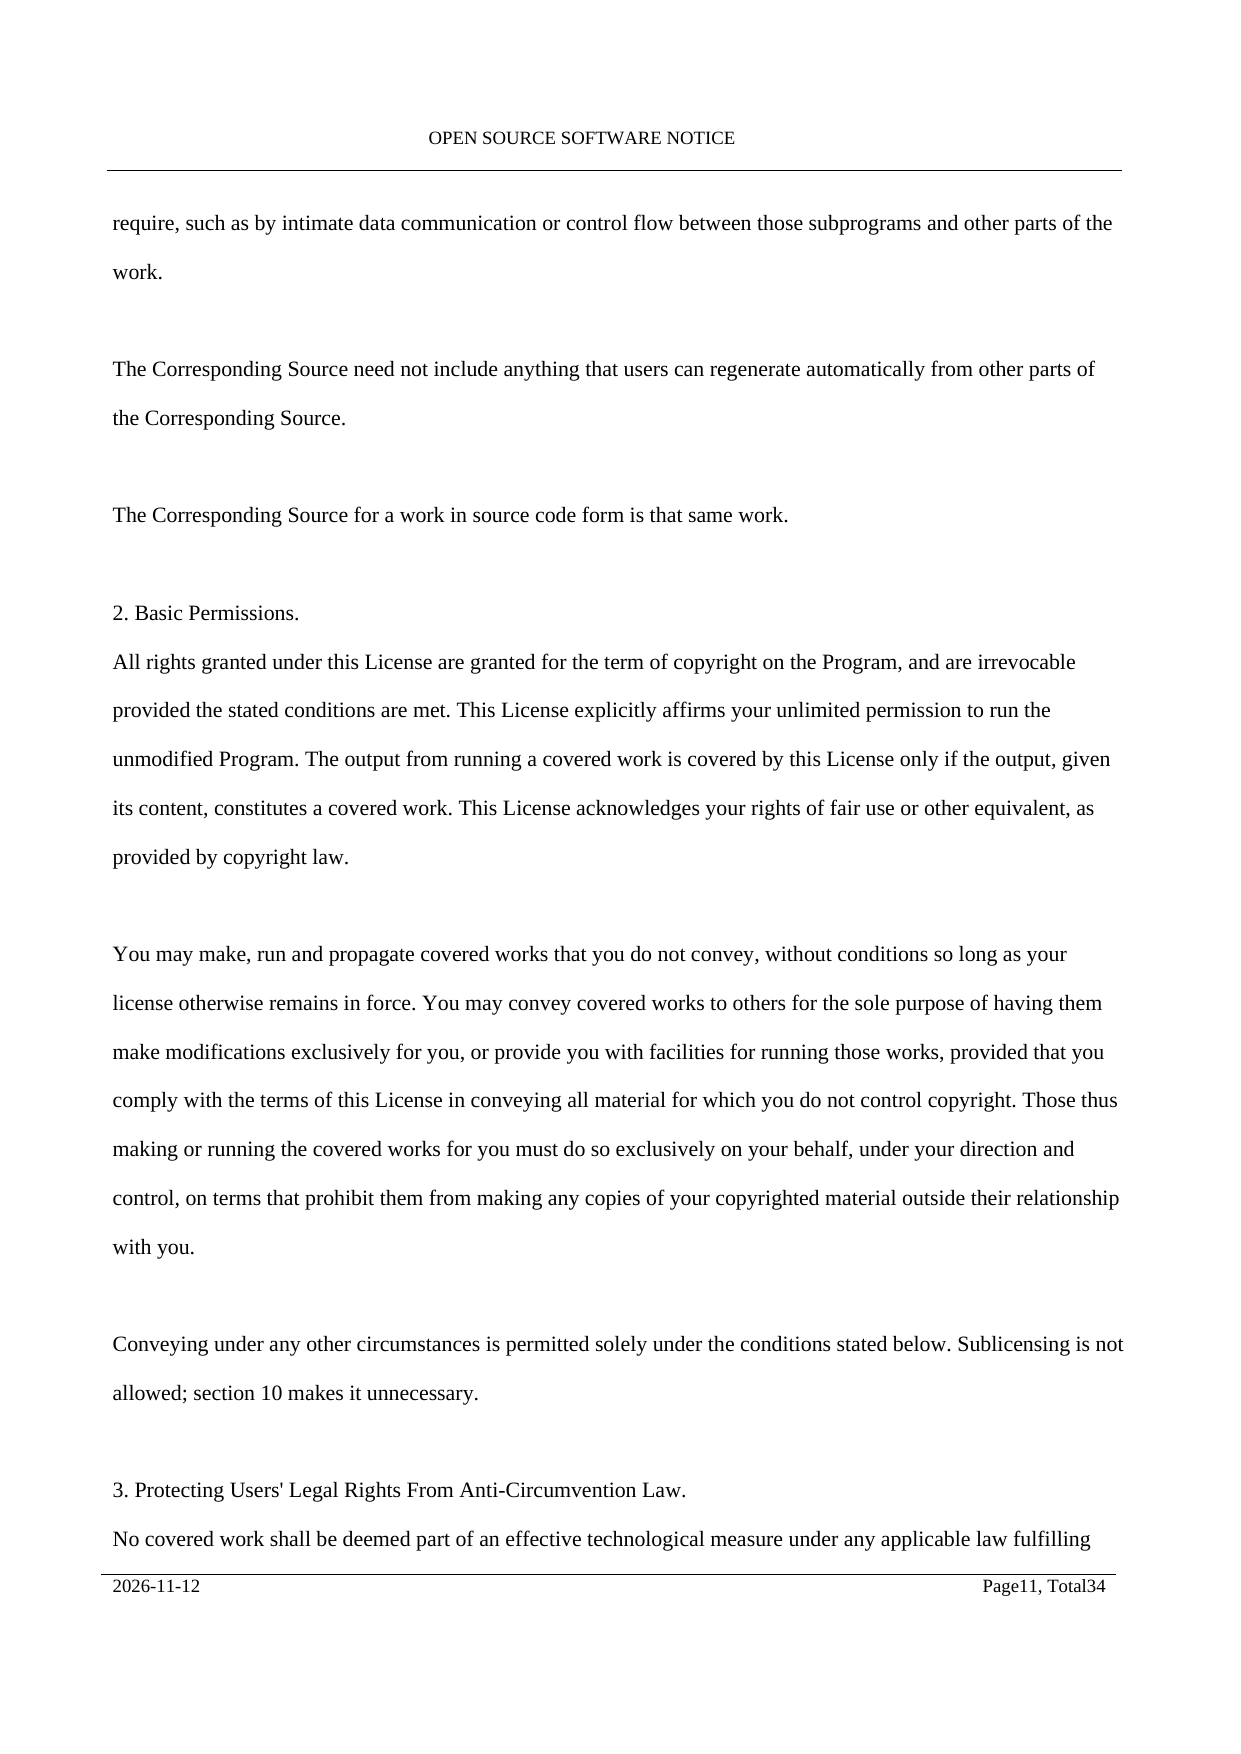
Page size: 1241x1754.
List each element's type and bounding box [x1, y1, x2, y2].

text [112, 206, 1128, 1555]
